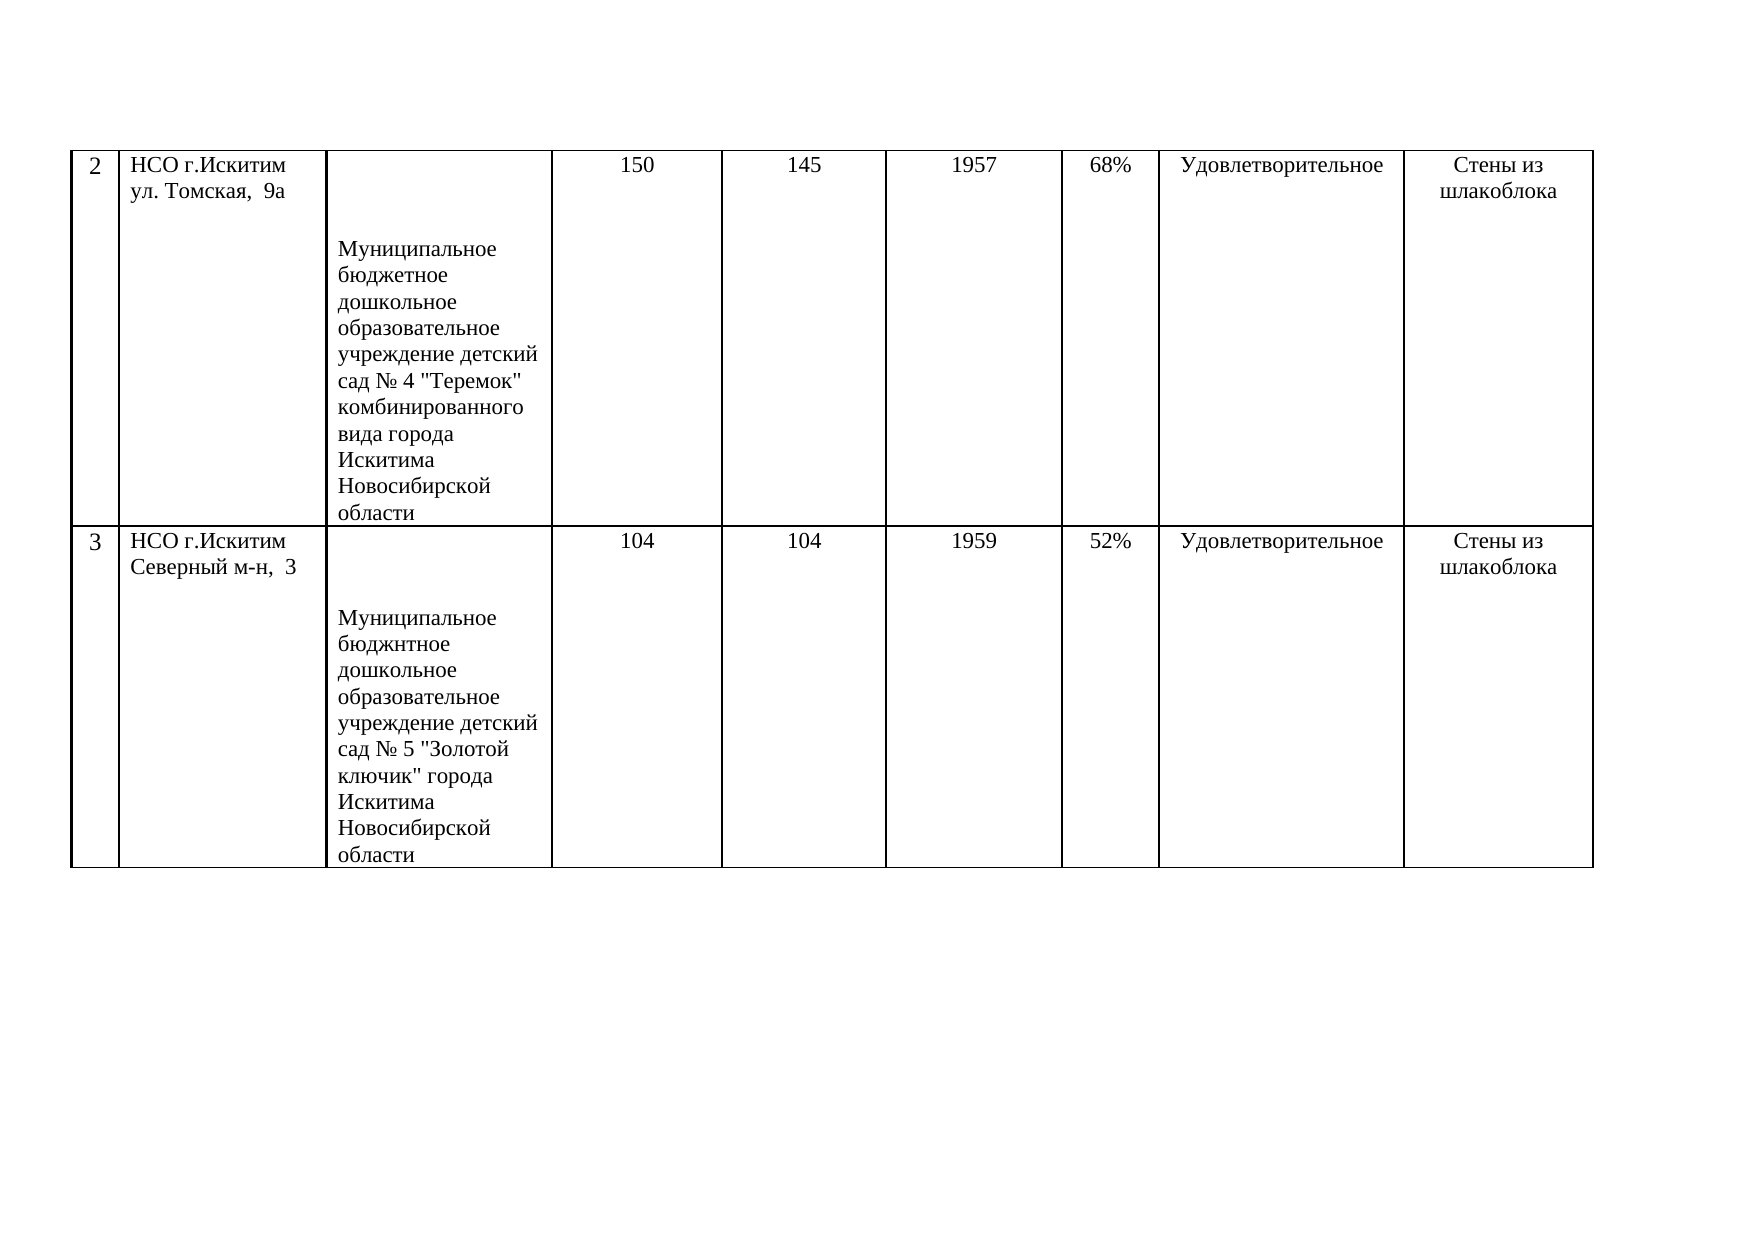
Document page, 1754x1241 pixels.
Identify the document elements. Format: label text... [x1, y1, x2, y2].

table_cell Муниципальное бюджнтное дошкольное образовательное учреждение детский сад № 5 "Золотой ключик" города Искитима Новосибирской области [328, 527, 551, 867]
table_cell Стены из шлакоблока [1405, 151, 1592, 525]
table_cell Муниципальное бюджетное дошкольное образовательное учреждение детский сад № 4 "Теремок" комбинированного вида города Искитима Новосибирской области [328, 151, 551, 525]
table_cell Стены из шлакоблока [1405, 527, 1592, 867]
table_cell 52% [1063, 527, 1158, 867]
table_cell 150 [553, 151, 721, 525]
table_cell НСО г.Искитим ул. Томская, 9а [120, 151, 325, 525]
table_cell 145 [723, 151, 885, 525]
table_cell 1957 [887, 151, 1061, 525]
table_cell 1959 [887, 527, 1061, 867]
table_cell 68% [1063, 151, 1158, 525]
table_cell 2 [73, 151, 118, 525]
table_cell НСО г.Искитим Северный м-н, 3 [120, 527, 325, 867]
table_cell Удовлетворительное [1160, 527, 1403, 867]
table_cell 3 [73, 527, 118, 867]
table_cell 104 [553, 527, 721, 867]
table_cell Удовлетворительное [1160, 151, 1403, 525]
table_cell 104 [723, 527, 885, 867]
